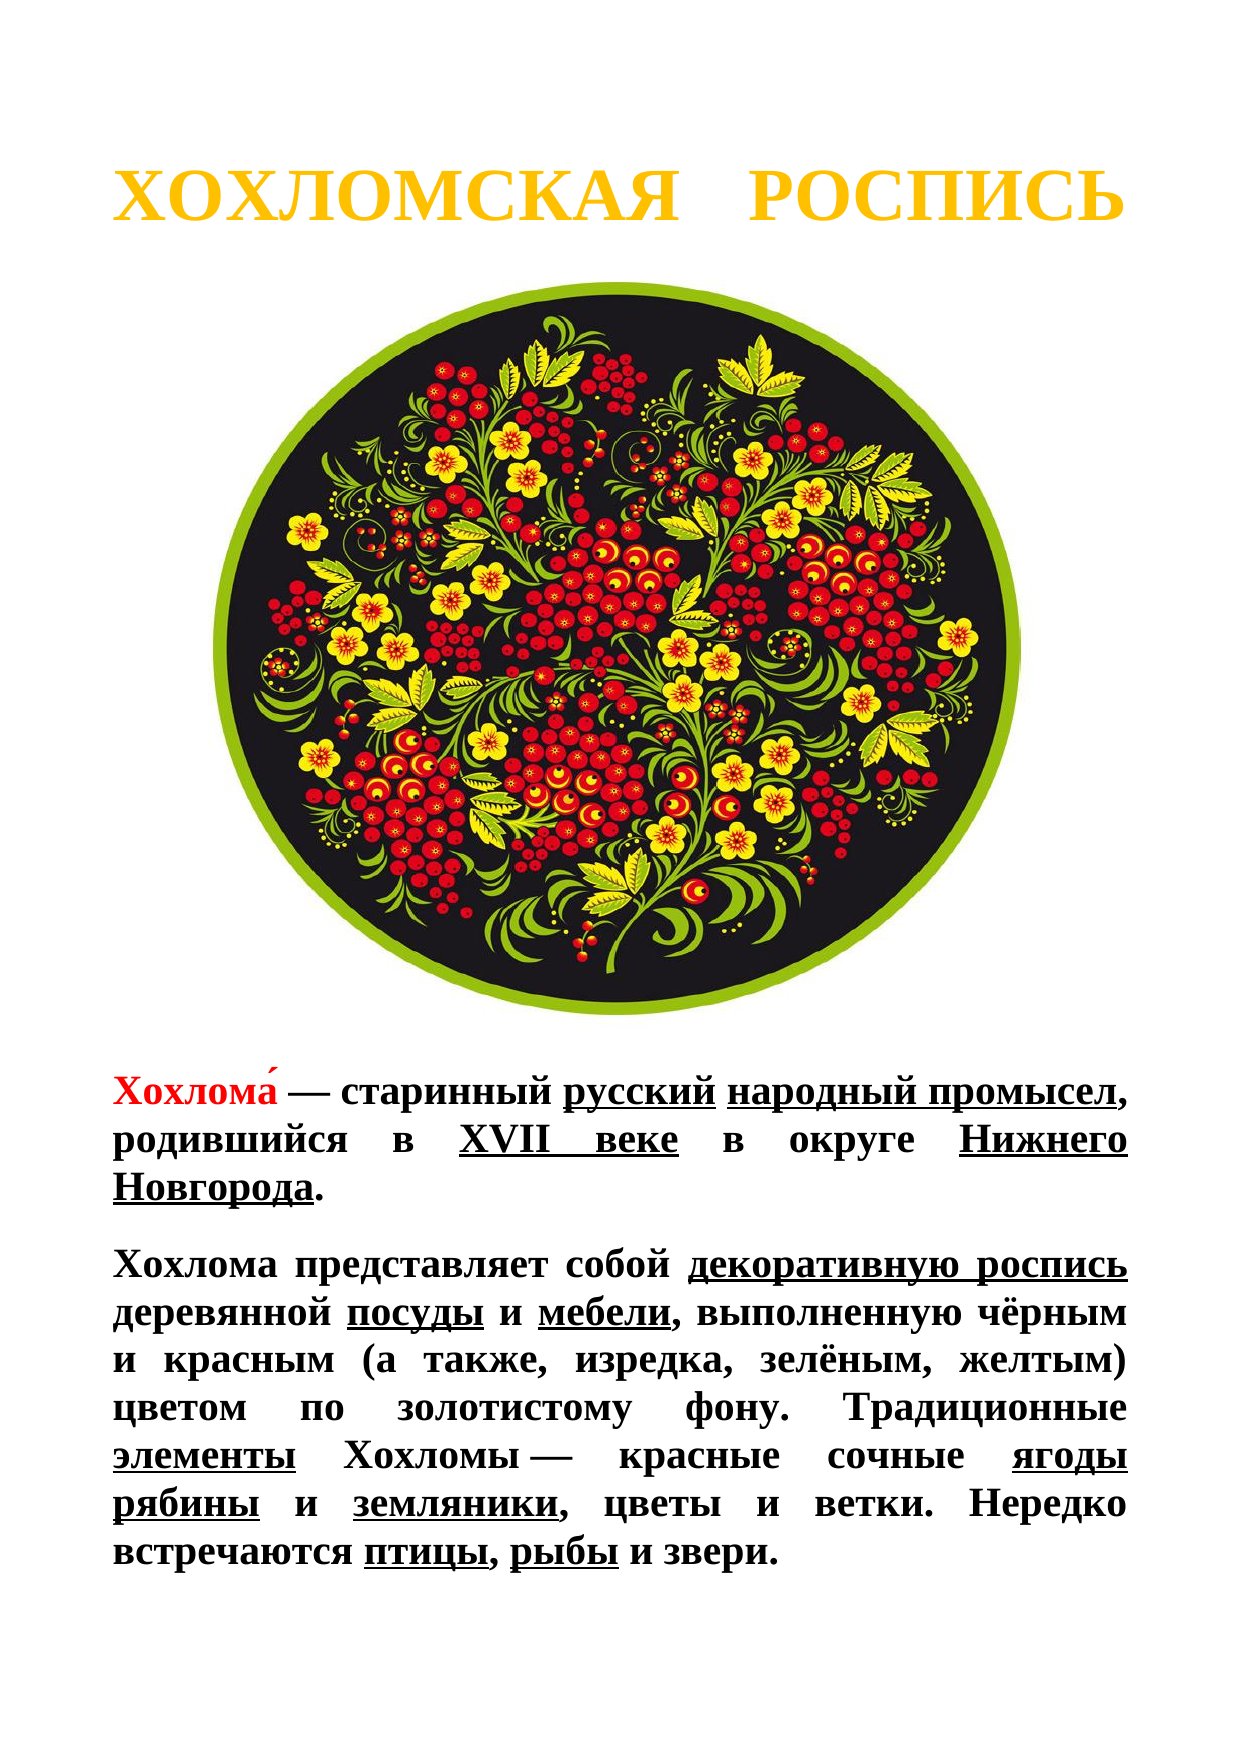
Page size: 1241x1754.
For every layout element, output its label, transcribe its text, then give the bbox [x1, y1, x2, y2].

picture [112, 236, 1122, 1060]
text Хохлома представляет собой декоративную роспись деревянной посуды и мебели, выполненную чёрным и красным (а также, изредка, зелёным, желтым) цветом по золотистому фону. Традиционные элементы Хохломы — красные сочные ягоды рябины и земляники, цветы и ветки. Нередко встречаются птицы, рыбы и звери. [112, 1238, 1128, 1573]
